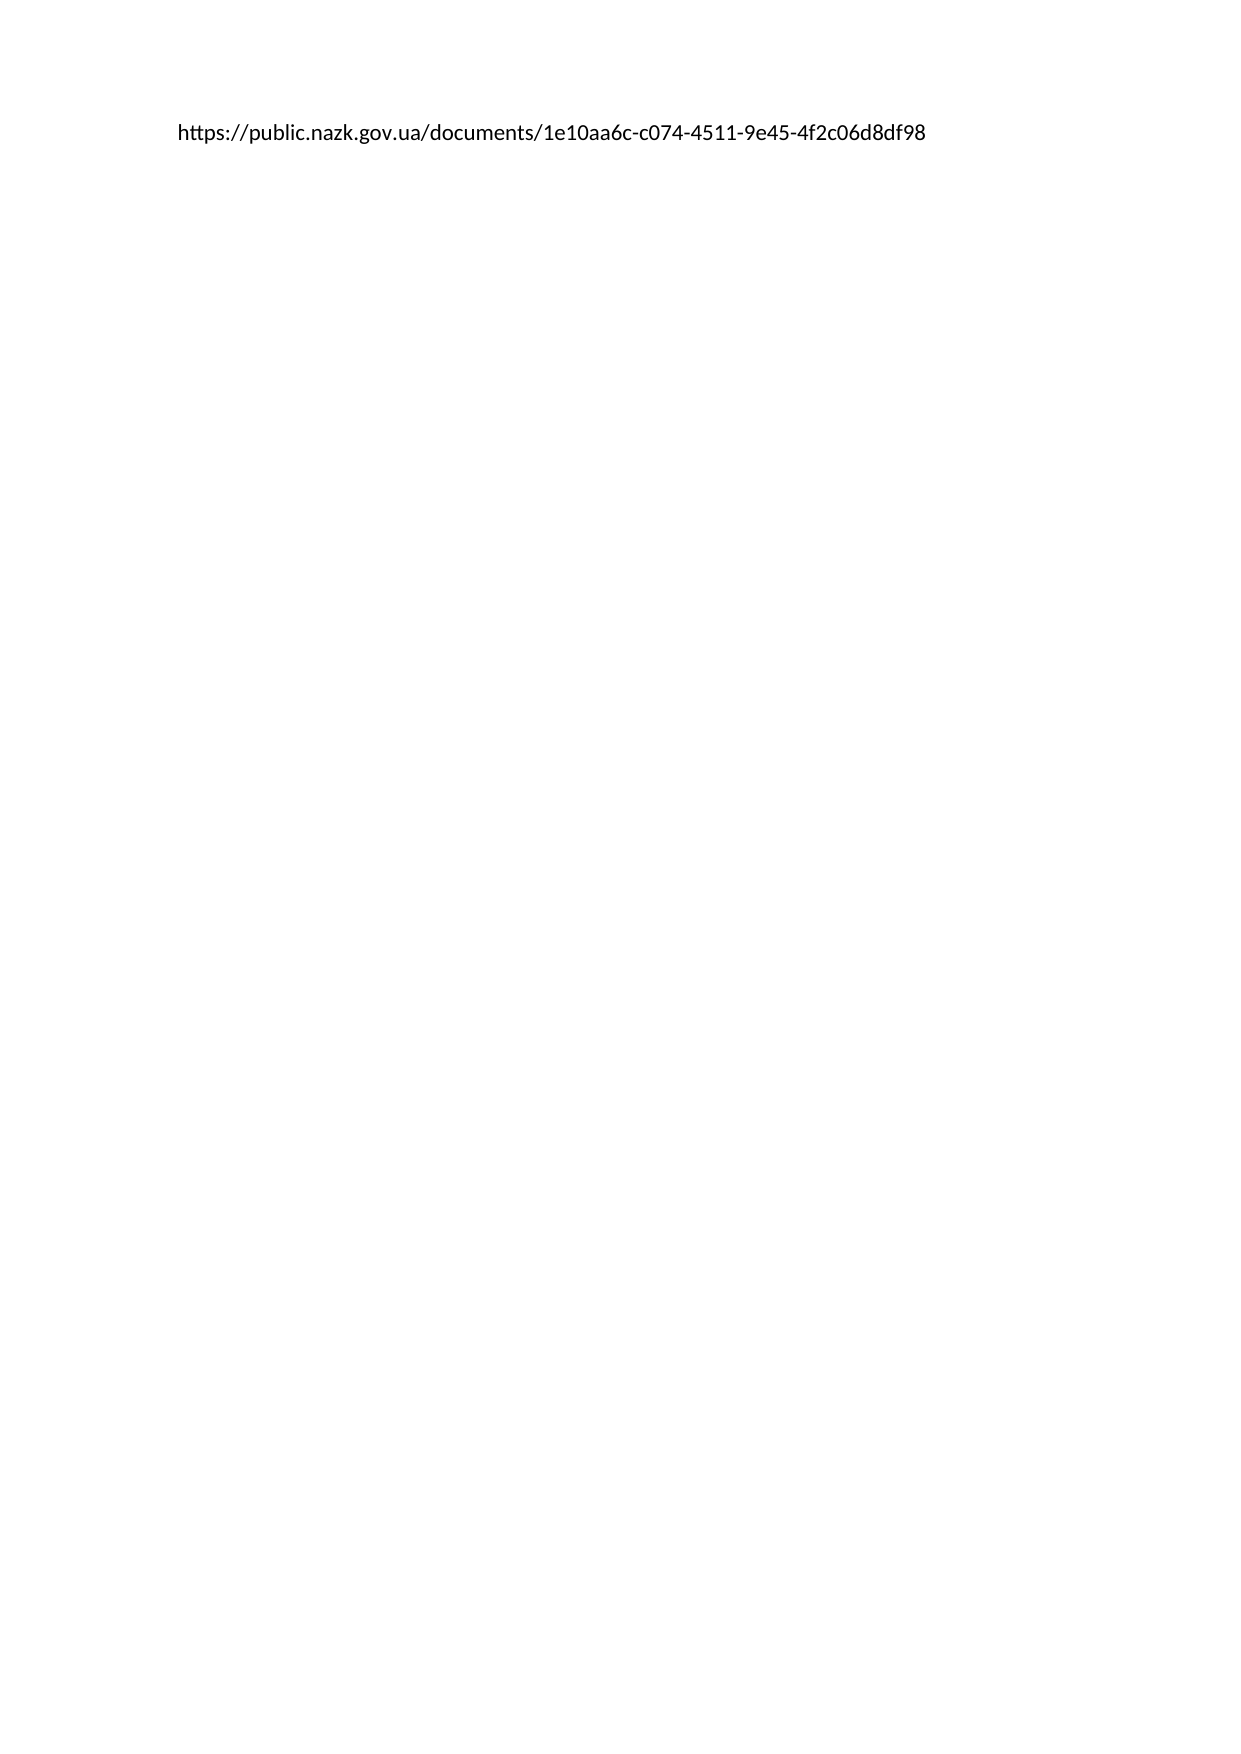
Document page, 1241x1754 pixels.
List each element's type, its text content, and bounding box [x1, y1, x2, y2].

text https://public.nazk.gov.ua/documents/1e10aa6c-c074-4511-9e45-4f2c06d8df98 [177, 118, 1152, 146]
